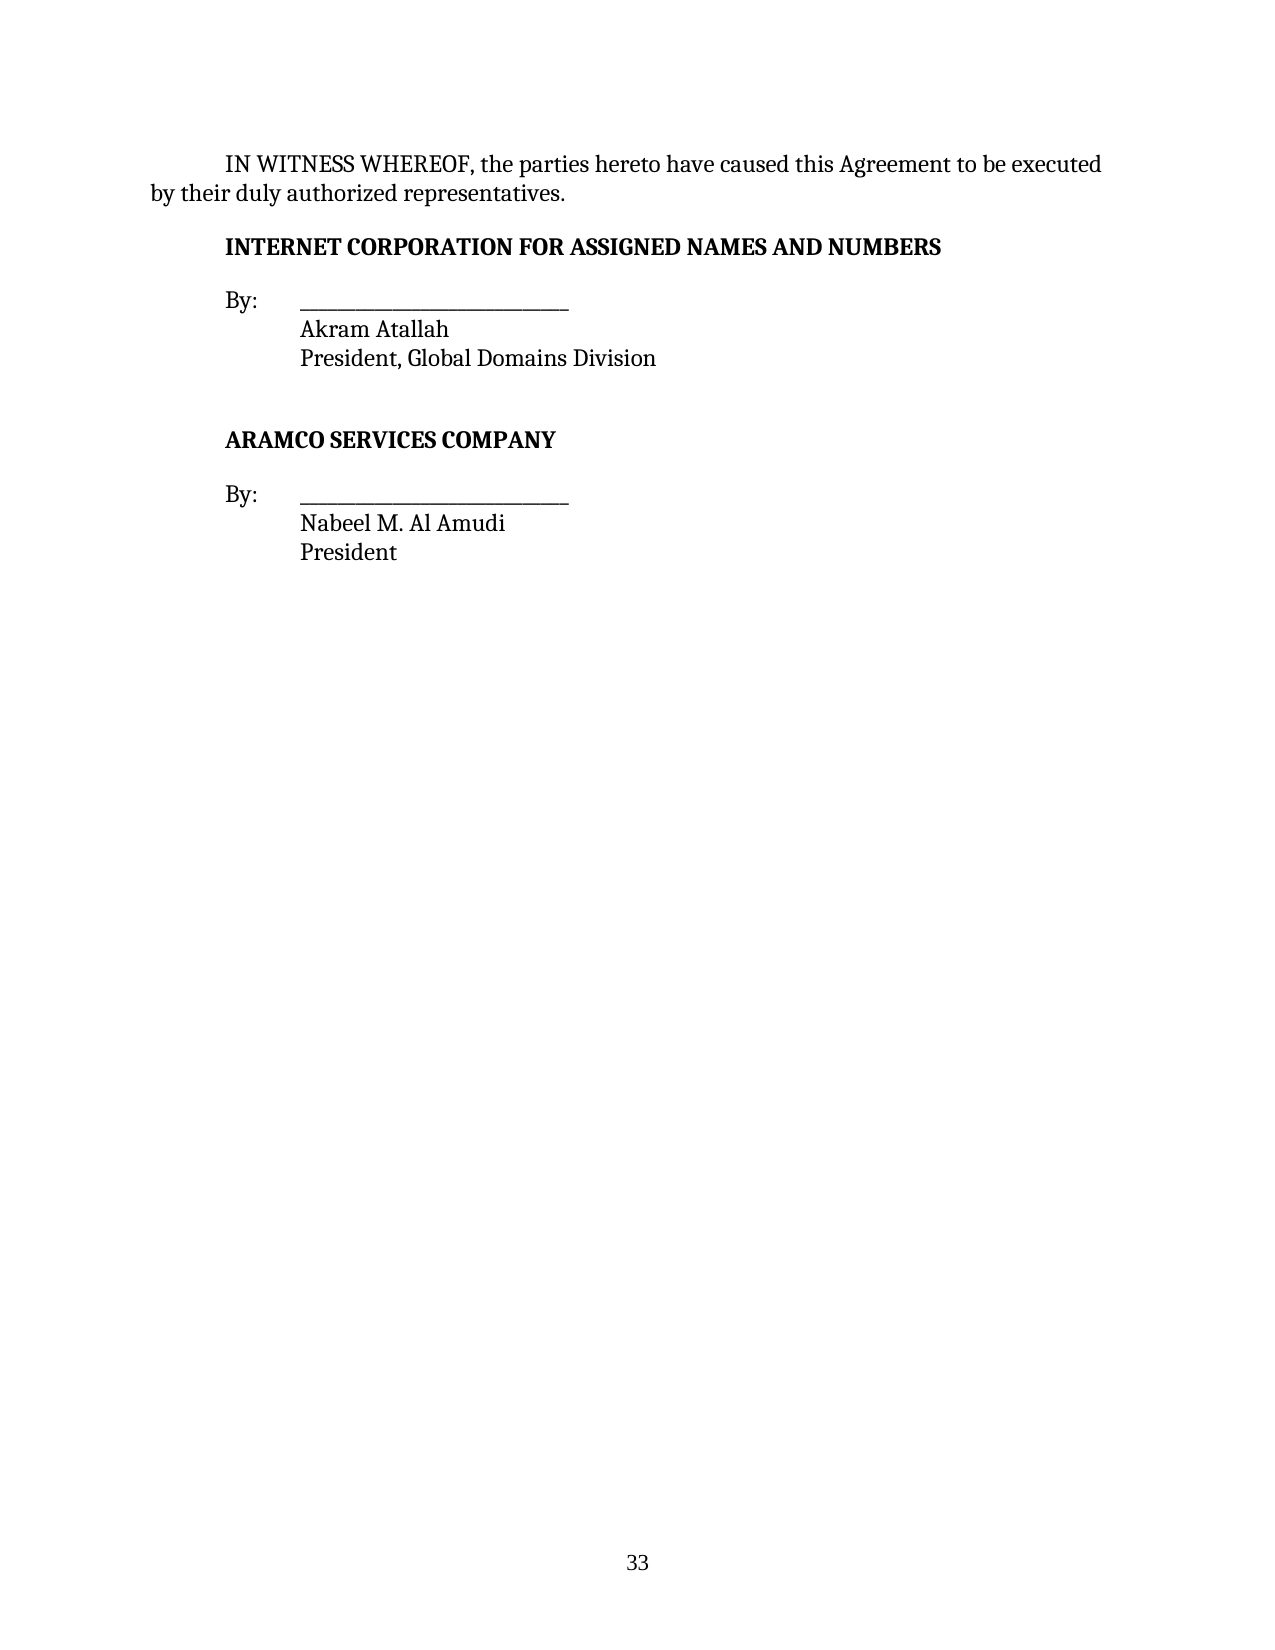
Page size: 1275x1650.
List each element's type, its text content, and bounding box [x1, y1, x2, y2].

text By: _____________________________ Nabeel M. Al Amudi [225, 480, 1125, 537]
text INTERNET CORPORATION FOR ASSIGNED NAMES AND NUMBERS [150, 232, 1125, 261]
text ARAMCO SERVICES COMPANY [150, 426, 1125, 455]
text President [225, 537, 1125, 593]
text By: _____________________________ Akram Atallah President, Global Domains Division [225, 286, 1125, 401]
text IN WITNESS WHEREOF, the parties hereto have caused this Agreement to be executed by their duly authorized representatives. [150, 150, 1125, 207]
